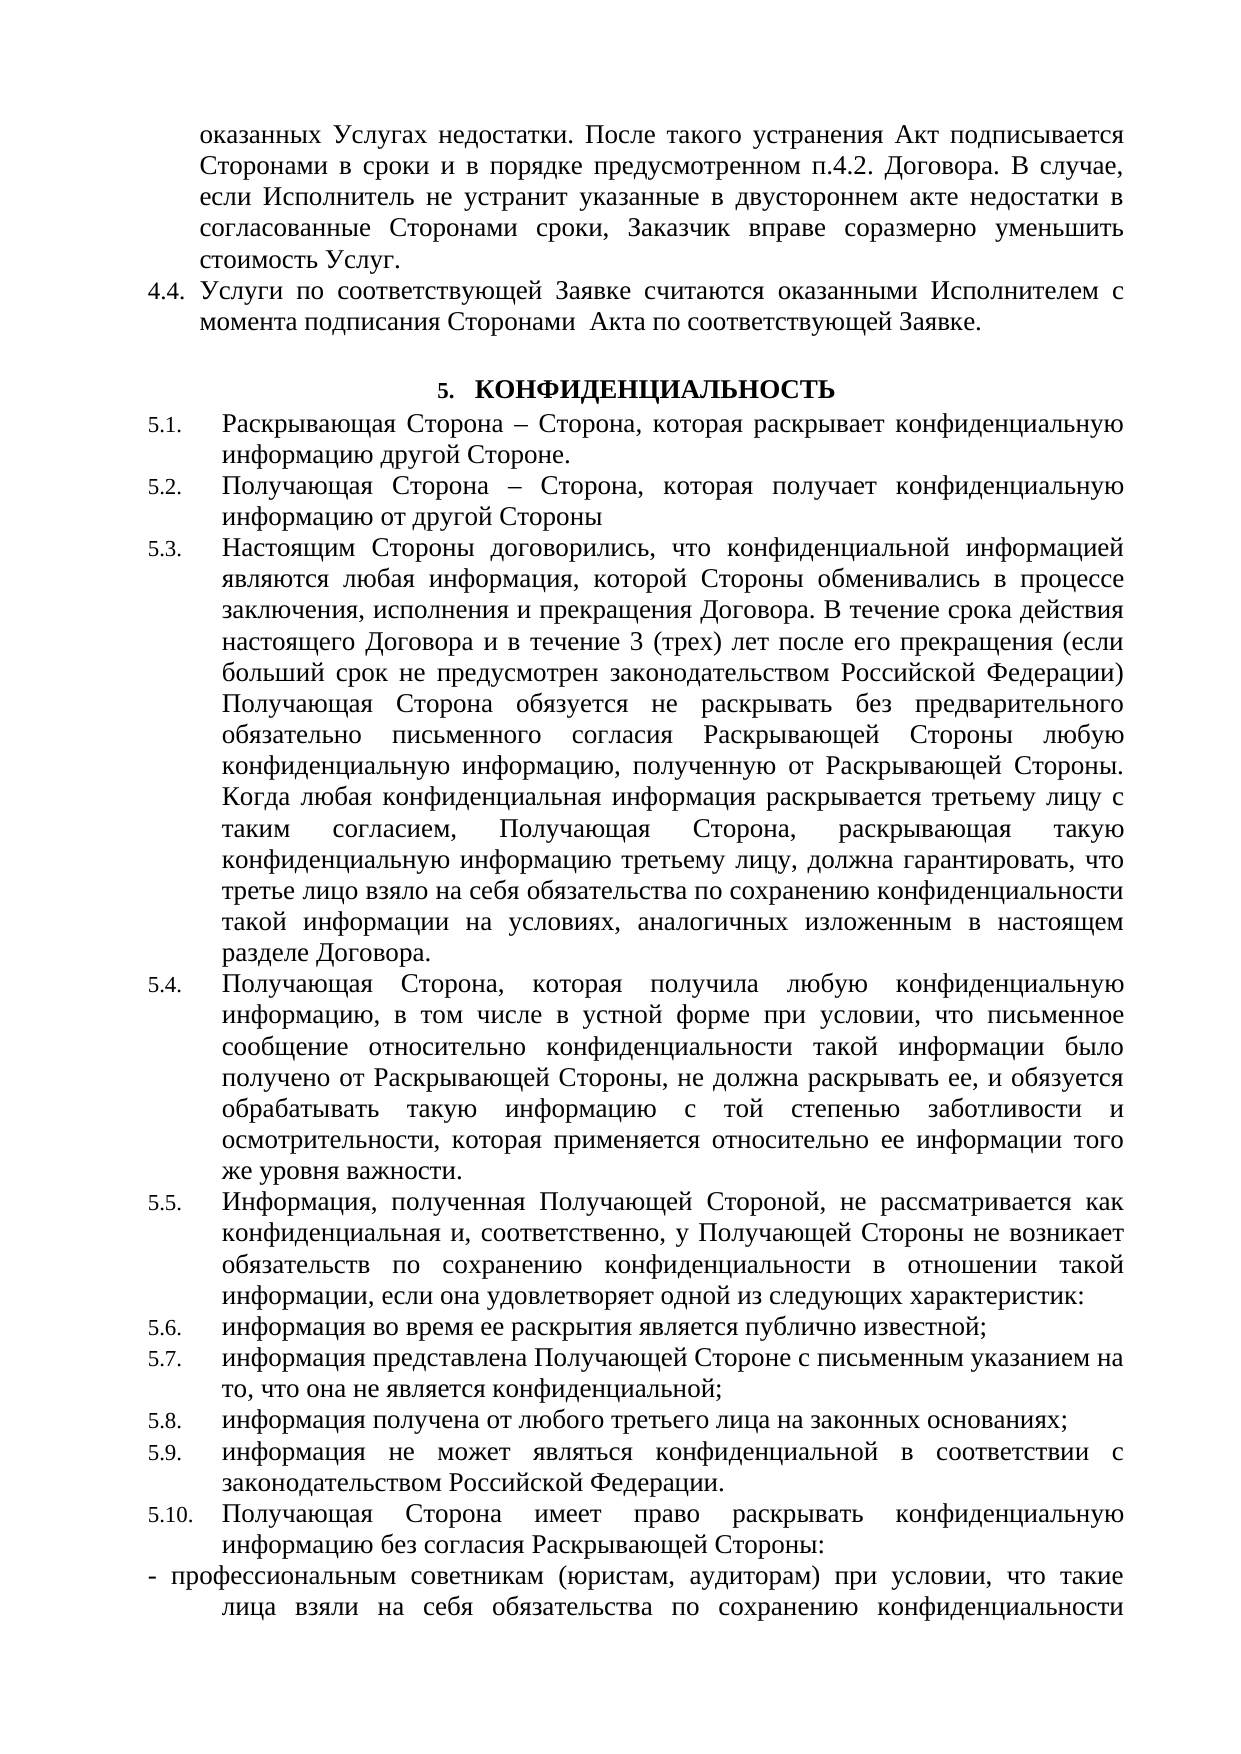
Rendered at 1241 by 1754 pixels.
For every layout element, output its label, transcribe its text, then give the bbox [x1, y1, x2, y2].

list КОНФИДЕНЦИАЛЬНОСТЬ [148, 373, 1125, 405]
list информация получена от любого третьего лица на законных основаниях; [148, 1403, 1125, 1434]
list Информация, полученная Получающей Стороной, не рассматривается как конфиденциальная и, соответственно, у Получающей Стороны не возникает обязательств по сохранению конфиденциальности в отношении такой информации, если она удовлетворяет одной из следующих характеристик: [148, 1185, 1125, 1310]
list Раскрывающая Сторона – Сторона, которая раскрывает конфиденциальную информацию другой Стороне. [148, 407, 1125, 469]
list Получающая Сторона, которая получила любую конфиденциальную информацию, в том числе в устной форме при условии, что письменное сообщение относительно конфиденциальности такой информации было получено от Раскрывающей Стороны, не должна раскрывать ее, и обязуется обрабатывать такую информацию с той степенью заботливости и осмотрительности, которая применяется относительно ее информации того же уровня важности. [148, 967, 1125, 1185]
list Услуги по соответствующей Заявке считаются оказанными Исполнителем с момента подписания Сторонами Акта по соответствующей Заявке. [148, 274, 1125, 336]
list Получающая Сторона имеет право раскрывать конфиденциальную информацию без согласия Раскрывающей Стороны: [148, 1497, 1125, 1559]
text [148, 1559, 1125, 1621]
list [148, 118, 1125, 274]
list информация во время ее раскрытия является публично известной; [148, 1310, 1125, 1341]
list информация представлена Получающей Стороне с письменным указанием на то, что она не является конфиденциальной; [148, 1341, 1125, 1403]
list Получающая Сторона – Сторона, которая получает конфиденциальную информацию от другой Стороны [148, 469, 1125, 531]
list информация не может являться конфиденциальной в соответствии с законодательством Российской Федерации. [148, 1434, 1125, 1497]
list Настоящим Стороны договорились, что конфиденциальной информацией являются любая информация, которой Стороны обменивались в процессе заключения, исполнения и прекращения Договора. В течение срока действия настоящего Договора и в течение 3 (трех) лет после его прекращения (если больший срок не предусмотрен законодательством Российской Федерации) Получающая Сторона обязуется не раскрывать без предварительного обязательно письменного согласия Раскрывающей Стороны любую конфиденциальную информацию, полученную от Раскрывающей Стороны. Когда любая конфиденциальная информация раскрывается третьему лицу с таким согласием, Получающая Сторона, раскрывающая такую конфиденциальную информацию третьему лицу, должна гарантировать, что третье лицо взяло на себя обязательства по сохранению конфиденциальности такой информации на условиях, аналогичных изложенным в настоящем разделе Договора. [148, 531, 1125, 967]
